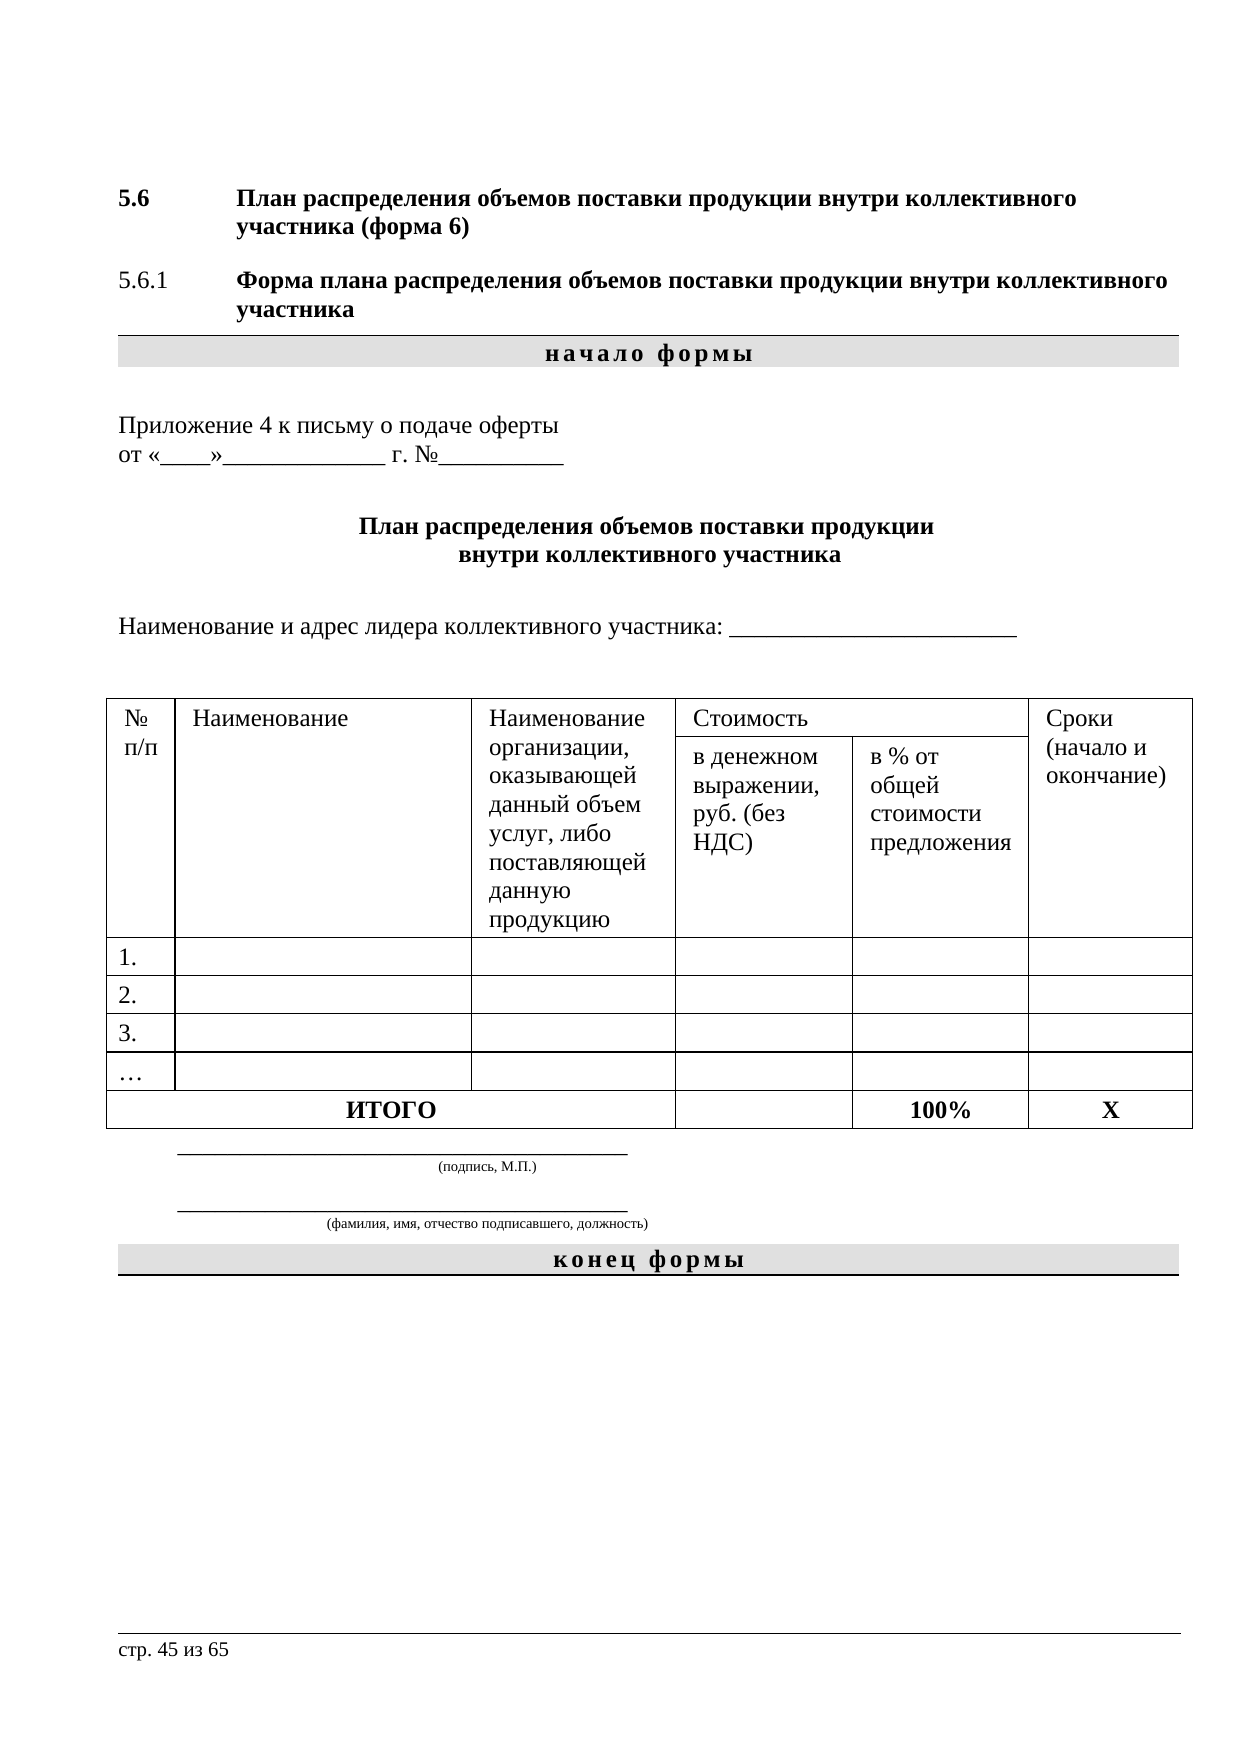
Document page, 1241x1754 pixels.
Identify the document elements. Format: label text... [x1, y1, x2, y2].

table_cell [1029, 1053, 1192, 1089]
table_header Стоимость [676, 699, 1028, 736]
table_cell [853, 938, 1028, 975]
subtitle План распределения объемов поставки продукции внутри коллективного участника (форма 6) [118, 183, 1181, 240]
table_header Сроки (начало и окончание) [1029, 699, 1192, 937]
text (подпись, М.П.) [118, 1157, 797, 1186]
table_cell ИТОГО [107, 1091, 675, 1128]
text конец формы [118, 1244, 1179, 1274]
text (фамилия, имя, отчество подписавшего, должность) [118, 1215, 797, 1244]
table_cell [676, 1091, 852, 1128]
table_cell [853, 976, 1028, 1013]
table_cell [676, 938, 852, 975]
table_cell [472, 1014, 675, 1051]
table_cell [1029, 976, 1192, 1013]
table_cell 100% [853, 1091, 1028, 1128]
table_cell [472, 938, 675, 975]
table_cell … [107, 1053, 174, 1089]
text начало формы [118, 336, 1179, 367]
table_cell [1029, 938, 1192, 975]
table_cell [107, 976, 174, 1013]
table_cell Х [1029, 1091, 1192, 1128]
table_cell [676, 1014, 852, 1051]
table_cell [472, 1053, 675, 1089]
table_header Наименование организации, оказывающей данный объем услуг, либо поставляющей данную продукцию [472, 699, 675, 937]
table_header Наименование [176, 699, 471, 937]
table_cell [676, 976, 852, 1013]
table_cell [176, 976, 471, 1013]
table_cell [853, 1053, 1028, 1089]
table_cell [176, 1014, 471, 1051]
table_cell [107, 1014, 174, 1051]
text ____________________________________ [118, 1129, 1181, 1157]
table_cell [176, 1053, 471, 1089]
table_cell [176, 938, 471, 975]
table_cell [1029, 1014, 1192, 1051]
text Форма плана распределения объемов поставки продукции внутри коллективного участника [118, 265, 1181, 323]
text План распределения объемов поставки продукции внутри коллективного участника [118, 511, 1181, 568]
table_cell [853, 1014, 1028, 1051]
table_header № п/п [107, 699, 174, 937]
table_cell в денежном выражении, руб. (без НДС) [676, 737, 852, 937]
text Наименование и адрес лидера коллективного участника: _______________________ [118, 611, 1181, 640]
table_cell [472, 976, 675, 1013]
text Приложение 4 к письму о подаче оферты от «____»_____________ г. №__________ [118, 410, 1181, 468]
table_cell в % от общей стоимости предложения [853, 737, 1028, 937]
table_cell [107, 938, 174, 975]
table_cell [676, 1053, 852, 1089]
text ____________________________________ [118, 1186, 1181, 1215]
